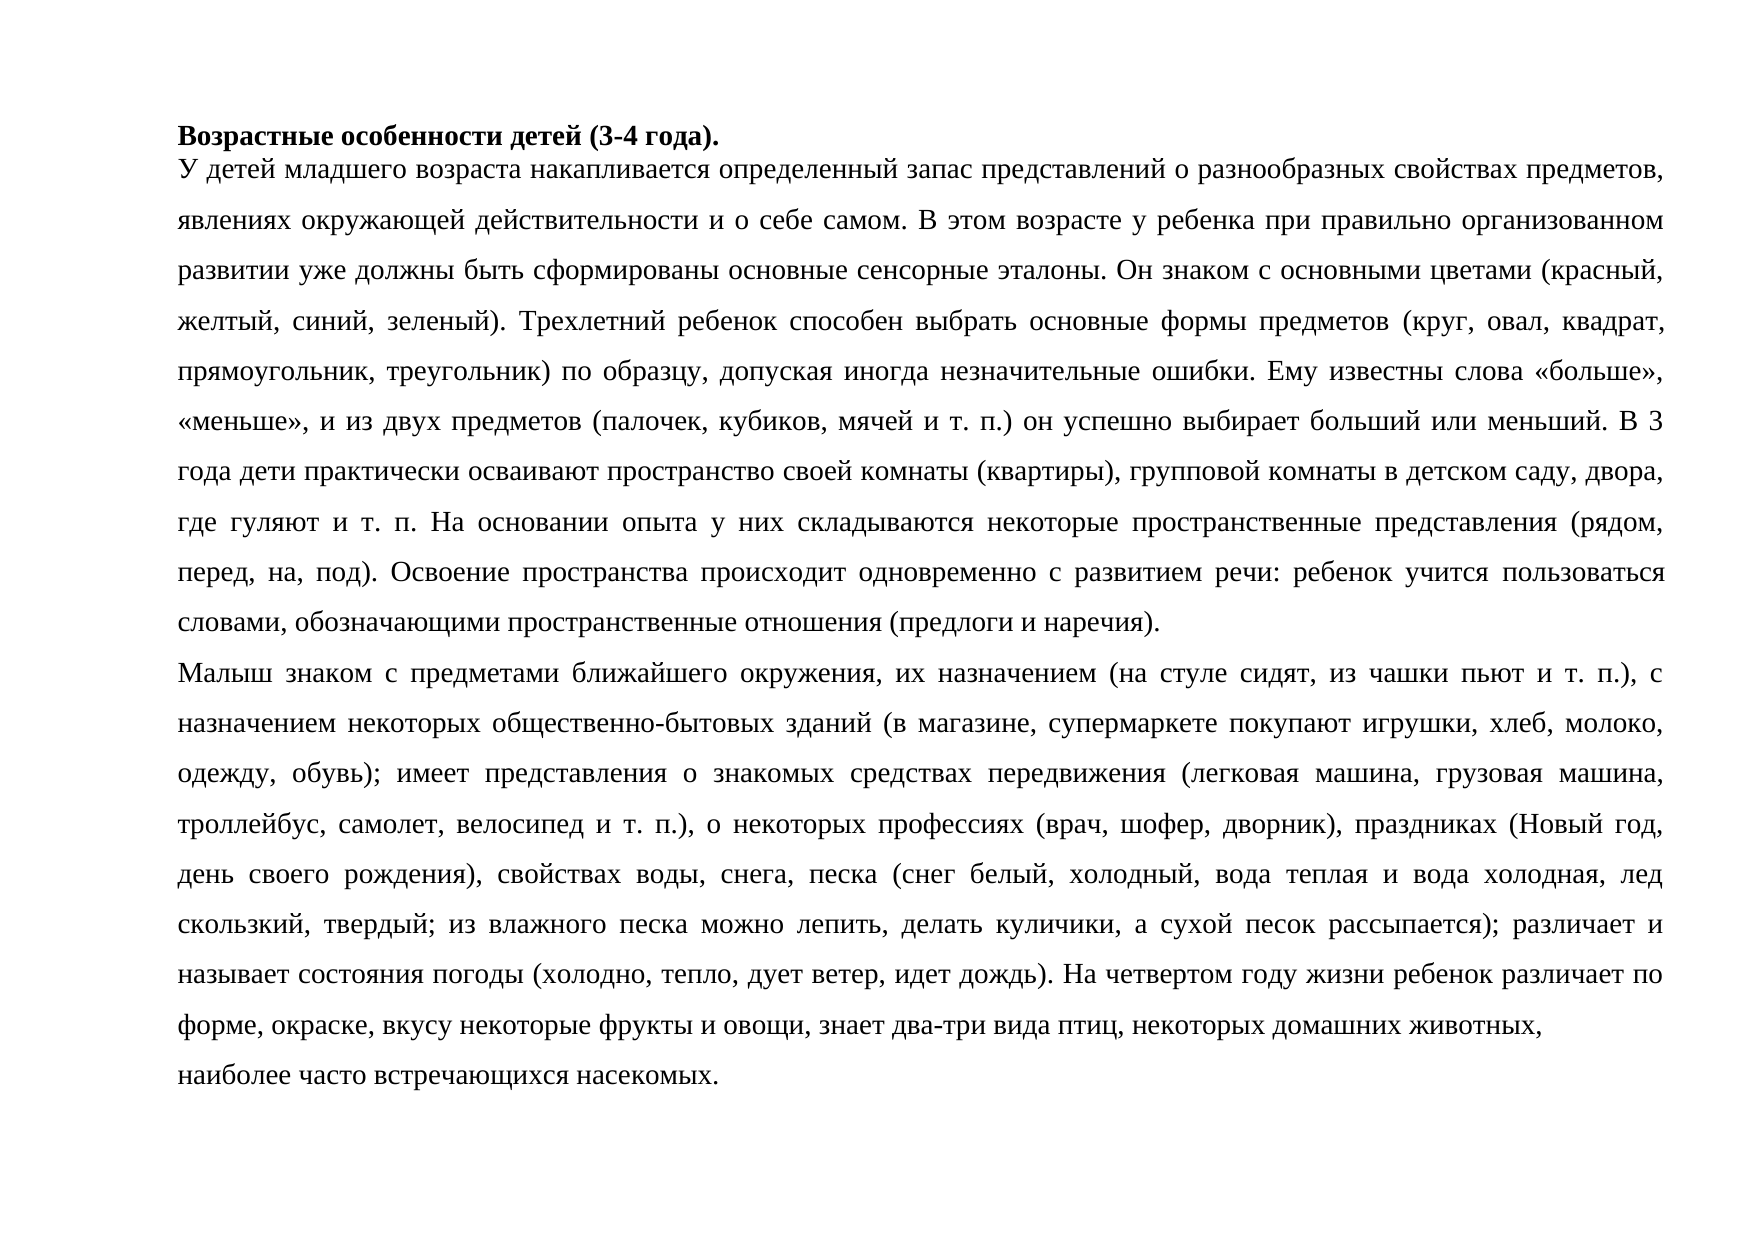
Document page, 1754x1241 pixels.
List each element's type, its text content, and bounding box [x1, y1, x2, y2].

text Возрастные особенности детей (3-4 года). [177, 118, 1665, 152]
text У детей младшего возраста накапливается определенный запас представлений о разнообразных свойствах предметов, явлениях окружающей действительности и о себе самом. В этом возрасте у ребенка при правильно организованном развитии уже должны быть сформированы основные сенсорные эталоны. Он знаком с основными цветами (красный, желтый, синий, зеленый). Трехлетний ребенок способен выбрать основные формы предметов (круг, овал, квадрат, прямоугольник, треугольник) по образцу, допуская иногда незначительные ошибки. Ему известны слова «больше», «меньше», и из двух предметов (палочек, кубиков, мячей и т. п.) он успешно выбирает больший или меньший. В 3 года дети практически осваивают пространство своей комнаты (квартиры), групповой комнаты в детском саду, двора, где гуляют и т. п. На основании опыта у них складываются некоторые пространственные представления (рядом, перед, на, под). Освоение пространства происходит одновременно с развитием речи: ребенок учится пользоваться словами, обозначающими пространственные отношения (предлоги и наречия). [177, 152, 1665, 638]
text Малыш знаком с предметами ближайшего окружения, их назначением (на стуле сидят, из чашки пьют и т. п.), с назначением некоторых общественно-бытовых зданий (в магазине, супермаркете покупают игрушки, хлеб, молоко, одежду, обувь); имеет представления о знакомых средствах передвижения (легковая машина, грузовая машина, троллейбус, самолет, велосипед и т. п.), о некоторых профессиях (врач, шофер, дворник), праздниках (Новый год, день своего рождения), свойствах воды, снега, песка (снег белый, холодный, вода теплая и вода холодная, лед скользкий, твердый; из влажного песка можно лепить, делать куличики, а сухой песок рассыпается); различает и называет состояния погоды (холодно, тепло, дует ветер, идет дождь). На четвертом году жизни ребенок различает по форме, окраске, вкусу некоторые фрукты и овощи, знает два-три вида птиц, некоторых домашних животных, [177, 655, 1665, 1041]
text наиболее часто встречающихся насекомых. [177, 1057, 1665, 1091]
